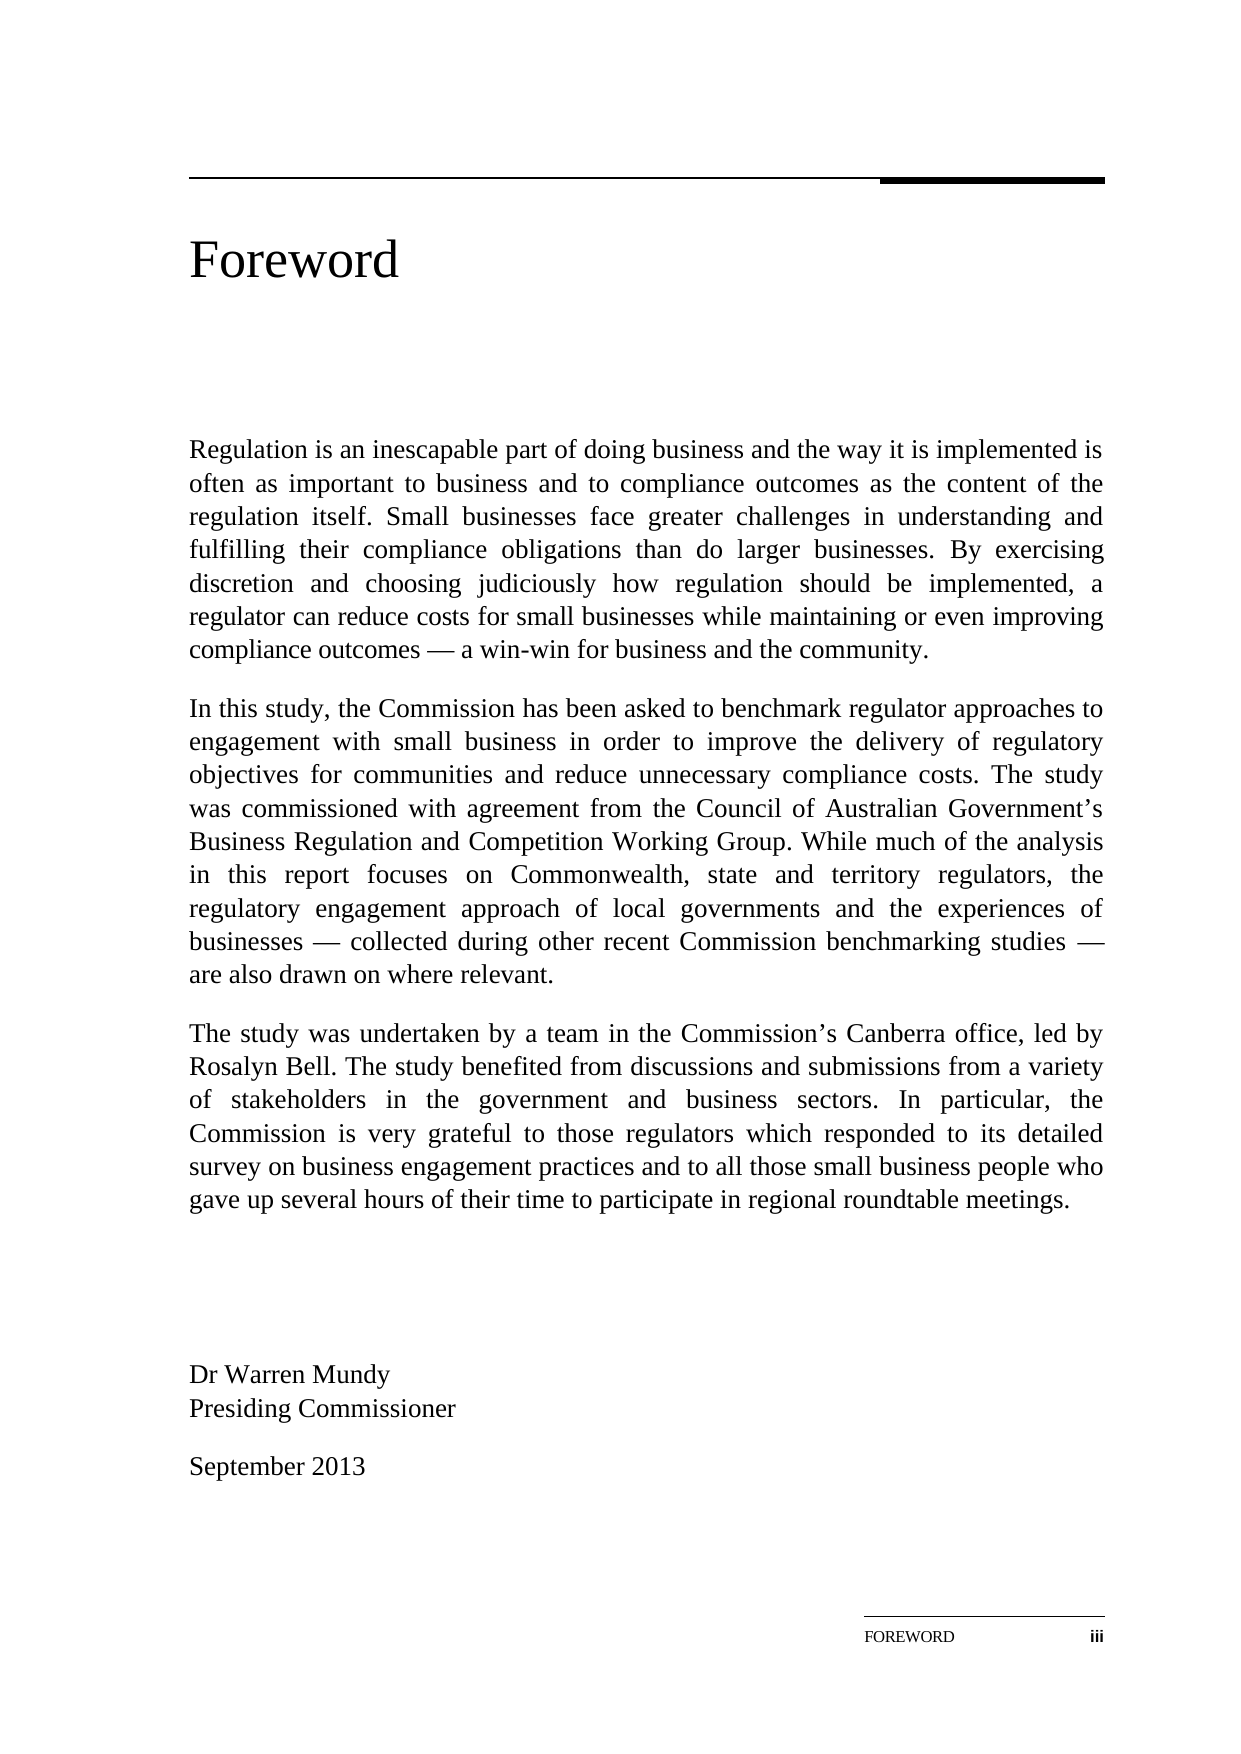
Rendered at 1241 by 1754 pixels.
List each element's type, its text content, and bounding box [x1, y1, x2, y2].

text September 2013 [189, 1448, 1104, 1481]
text Dr Warren Mundy [189, 1356, 1104, 1390]
subtitle Foreword [189, 227, 1104, 290]
text Presiding Commissioner [189, 1390, 1104, 1423]
text The study was undertaken by a team in the Commission’s Canberra office, led by Rosalyn Bell. The study benefited from discussions and submissions from a variety of stakeholders in the government and business sectors. In particular, the Commission is very grateful to those regulators which responded to its detailed survey on business engagement practices and to all those small business people who gave up several hours of their time to participate in regional roundtable meetings. [189, 1015, 1104, 1215]
text In this study, the Commission has been asked to benchmark regulator approaches to engagement with small business in order to improve the delivery of regulatory objectives for communities and reduce unnecessary compliance costs. The study was commissioned with agreement from the Council of Australian Government’s Business Regulation and Competition Working Group. While much of the analysis in this report focuses on Commonwealth, state and territory regulators, the regulatory engagement approach of local governments and the experiences of businesses — collected during other recent Commission benchmarking studies — are also drawn on where relevant. [189, 690, 1104, 990]
text Regulation is an inescapable part of doing business and the way it is implemented is often as important to business and to compliance outcomes as the content of the regulation itself. Small businesses face greater challenges in understanding and fulfilling their compliance obligations than do larger businesses. By exercising discretion and choosing judiciously how regulation should be implemented, a regulator can reduce costs for small businesses while maintaining or even improving compliance outcomes — a win-win for business and the community. [189, 431, 1104, 665]
